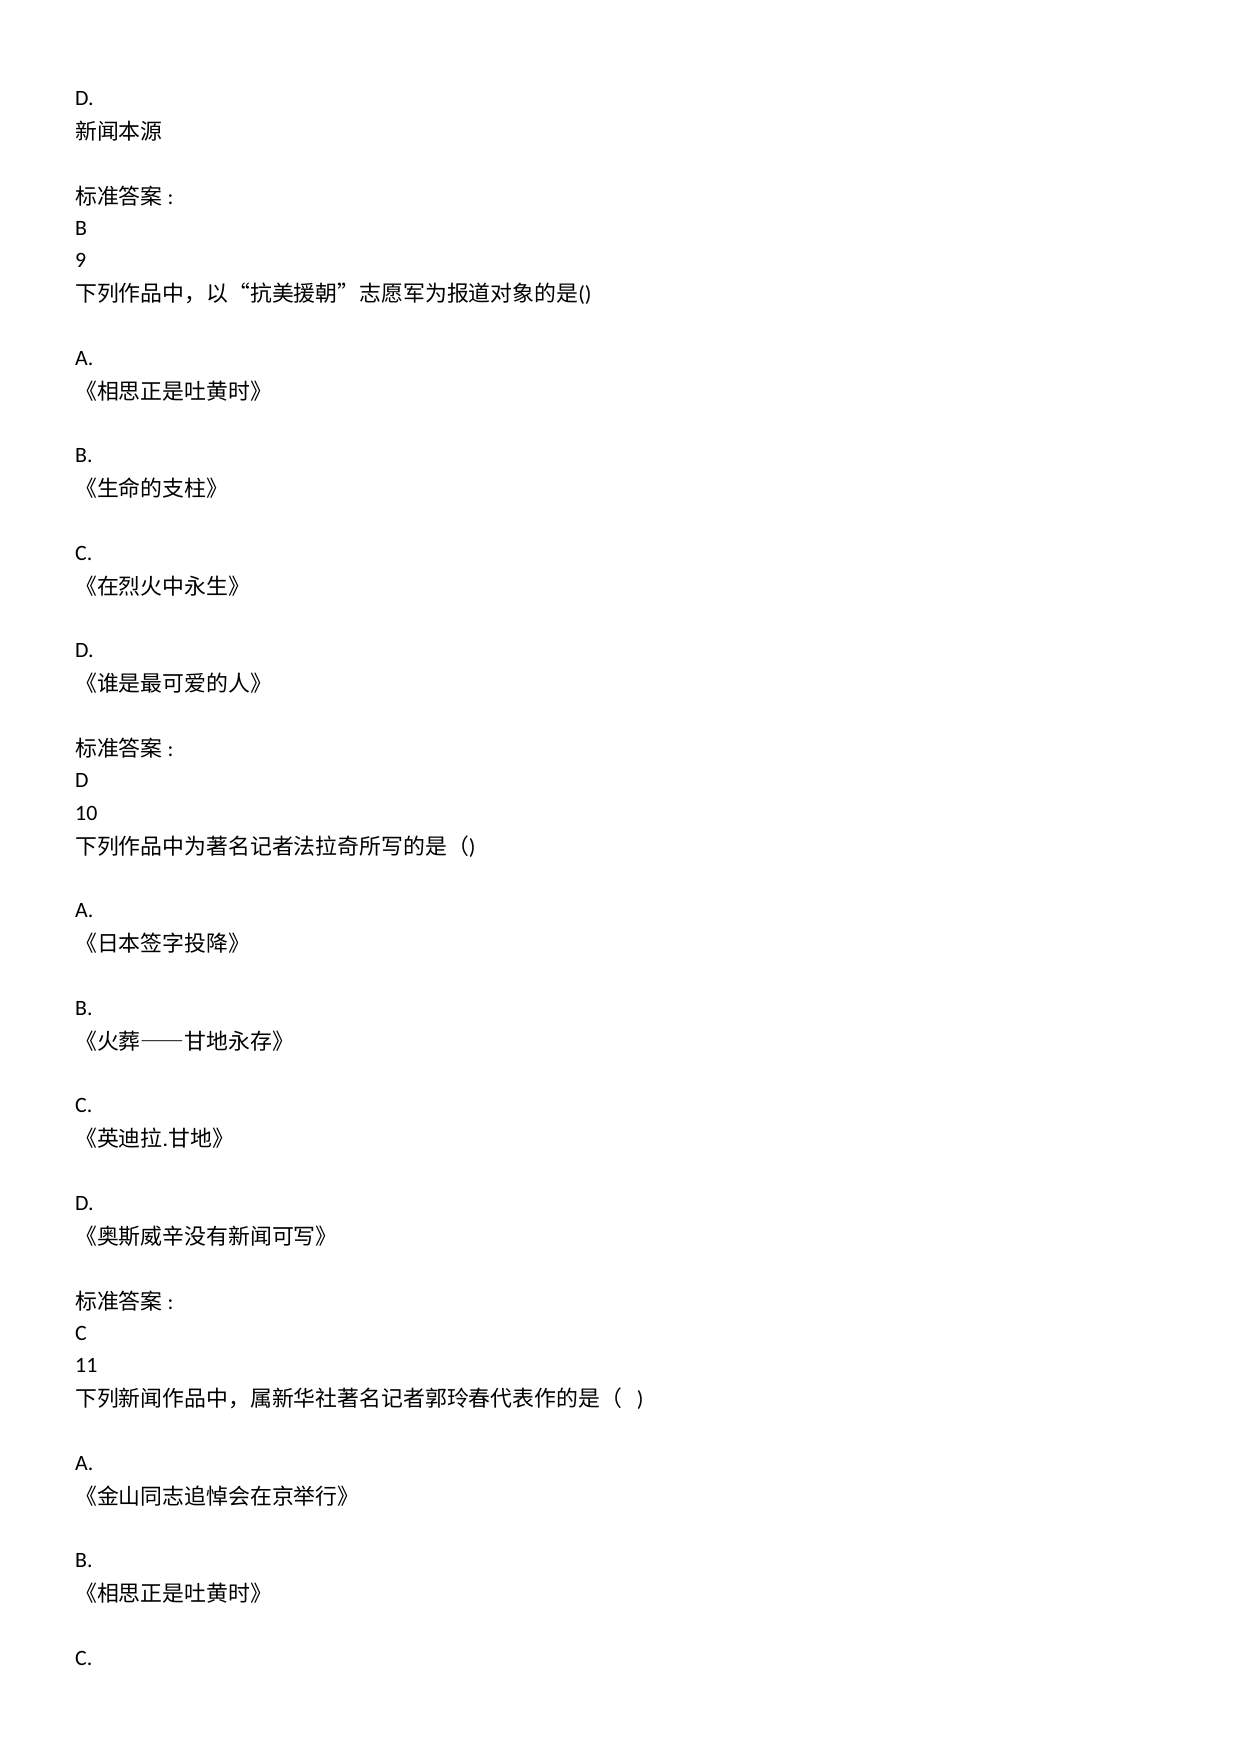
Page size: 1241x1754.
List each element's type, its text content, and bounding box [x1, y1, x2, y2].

text 《英迪拉.甘地》 [75, 1121, 1165, 1153]
text 《日本签字投降》 [75, 926, 1165, 958]
text C. [75, 1088, 1165, 1121]
text 标准答案 : [75, 178, 1165, 211]
text 《奥斯威辛没有新闻可写》 [75, 1218, 1165, 1251]
text 《金山同志追悼会在京举行》 [75, 1478, 1165, 1511]
text 《生命的支柱》 [75, 471, 1165, 503]
text B [75, 211, 1165, 243]
text A. [75, 341, 1165, 373]
text A. [75, 893, 1165, 926]
text A. [75, 1446, 1165, 1478]
text C [75, 1316, 1165, 1348]
text 新闻本源 [75, 113, 1165, 146]
text 《谁是最可爱的人》 [75, 666, 1165, 698]
text D [75, 763, 1165, 796]
text 下列作品中，以“抗美援朝”志愿军为报道对象的是() [75, 276, 1165, 308]
text 下列新闻作品中，属新华社著名记者郭玲春代表作的是（ ) [75, 1381, 1165, 1413]
text C. [75, 1641, 1165, 1673]
text B. [75, 991, 1165, 1023]
text 标准答案 : [75, 1283, 1165, 1316]
text 标准答案 : [75, 731, 1165, 763]
text 9 [75, 243, 1165, 276]
text 《在烈火中永生》 [75, 568, 1165, 601]
text B. [75, 438, 1165, 471]
text 《相思正是吐黄时》 [75, 1576, 1165, 1608]
text 10 [75, 796, 1165, 828]
text 下列作品中为著名记者法拉奇所写的是（) [75, 828, 1165, 861]
text B. [75, 1543, 1165, 1576]
text D. [75, 81, 1165, 113]
text 《火葬——甘地永存》 [75, 1023, 1165, 1056]
text D. [75, 1186, 1165, 1218]
text D. [75, 633, 1165, 666]
text 11 [75, 1348, 1165, 1381]
text C. [75, 536, 1165, 568]
text 《相思正是吐黄时》 [75, 373, 1165, 406]
